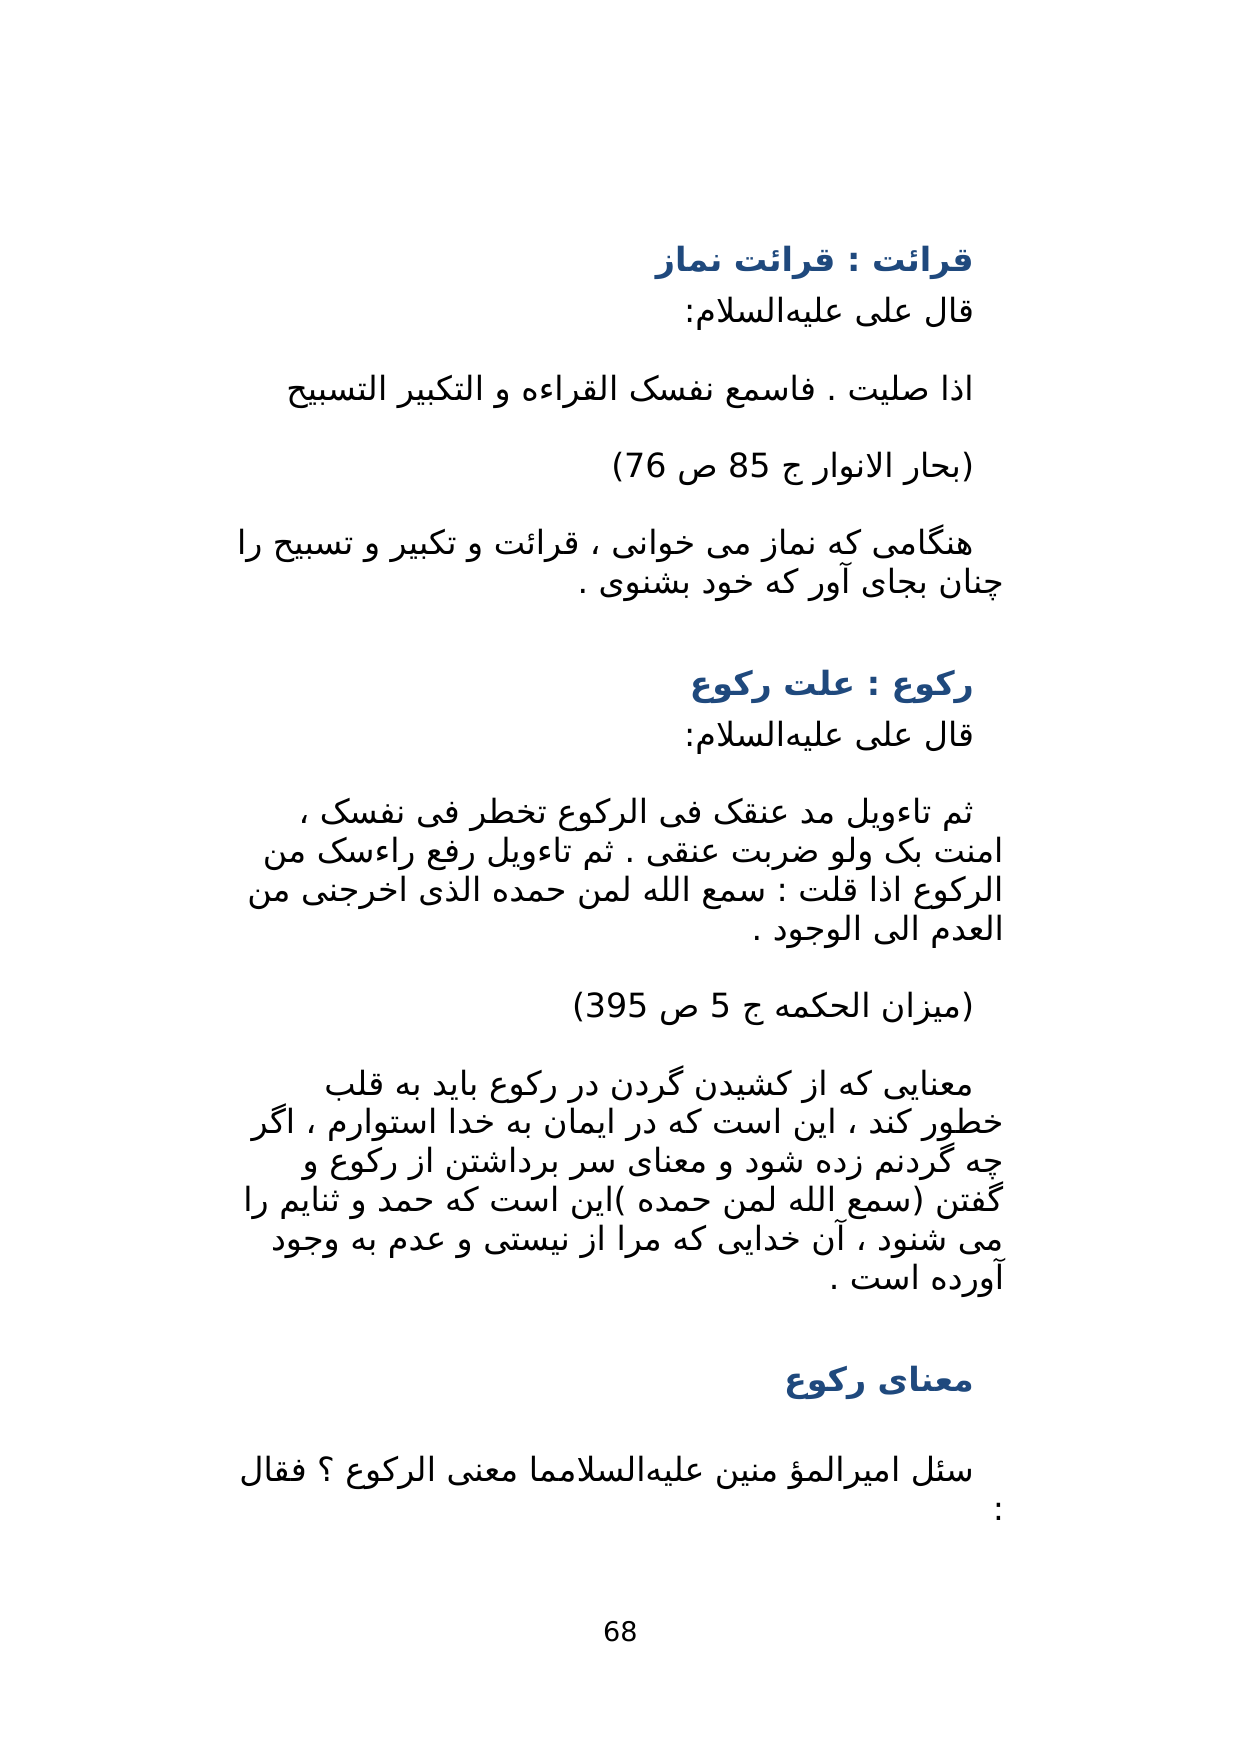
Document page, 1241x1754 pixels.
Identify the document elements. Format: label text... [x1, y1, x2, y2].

subtitle قرائت : قرائت نماز [236, 241, 1004, 279]
text (میزان الحکمه ج 5 ص 395) [236, 987, 1004, 1026]
text قال علی عليه‌السلام: [236, 716, 1004, 755]
text ثم تاءویل مد عنقک فی الرکوع تخطر فی نفسک ، امنت بک ولو ضربت عنقی . ثم تاءویل رفع راءسک من الرکوع اذا قلت : سمع الله لمن حمده الذی اخرجنی من العدم الی الوجود . [236, 793, 1004, 948]
text سئل امیرالمؤ منین عليه‌السلامما معنی الرکوع ؟ فقال : [236, 1450, 1004, 1528]
subtitle رکوع : علت رکوع [236, 664, 1004, 703]
text هنگامی که نماز می خوانی ، قرائت و تکبیر و تسبیح را چنان بجای آور که خود بشنوی . [236, 523, 1004, 601]
text معنایی که از کشیدن گردن در رکوع باید به قلب خطور کند ، این است که در ایمان به خدا استوارم ، اگر چه گردنم زده شود و معنای سر برداشتن از رکوع و گفتن (سمع الله لمن حمده )این است که حمد و ثنایم را می شنود ، آن خدایی که مرا از نیستی و عدم به وجود آورده است . [236, 1064, 1004, 1297]
text قال علی عليه‌السلام: [236, 292, 1004, 331]
subtitle معنای رکوع [236, 1360, 1004, 1399]
text (بحار الانوار ج 85 ص 76) [236, 446, 1004, 485]
text اذا صلیت . فاسمع نفسک القراءه و التکبیر التسبیح [236, 369, 1004, 408]
